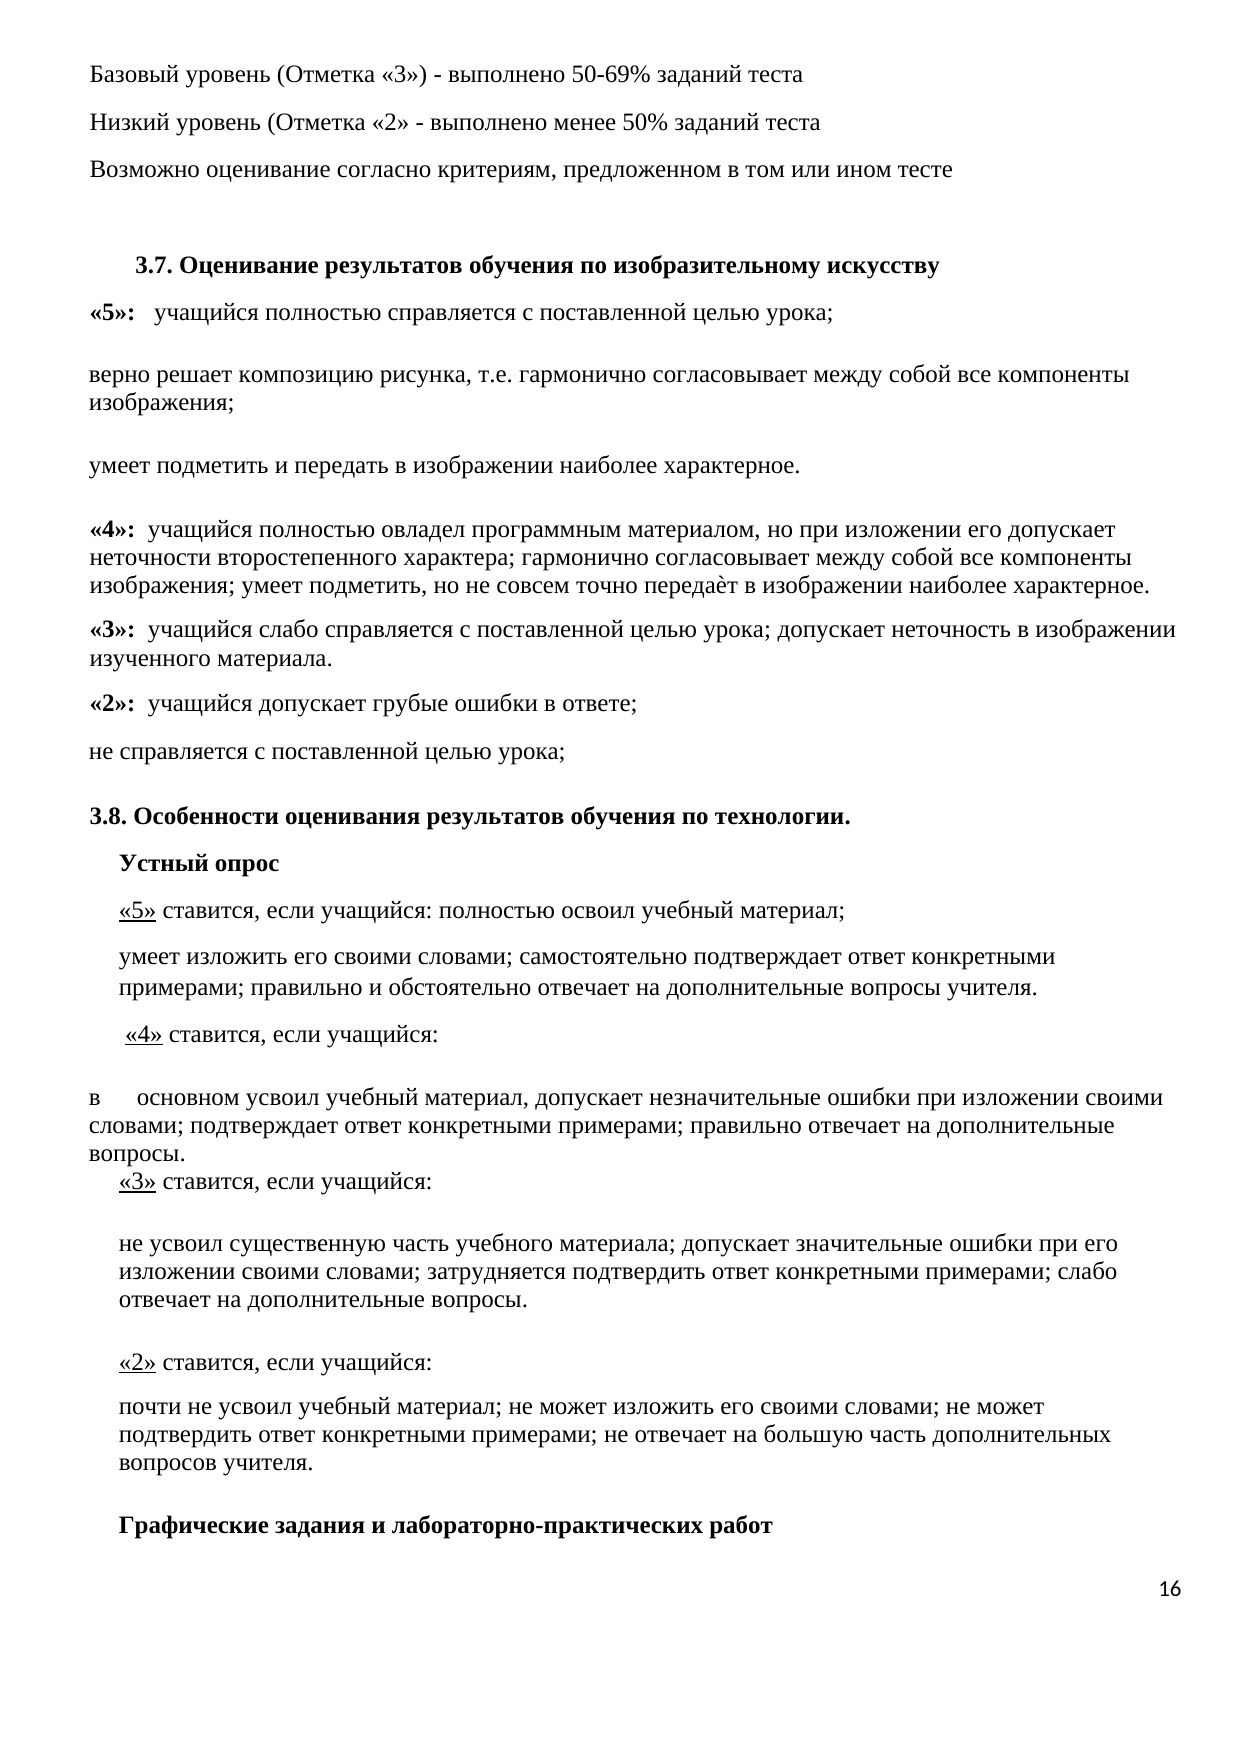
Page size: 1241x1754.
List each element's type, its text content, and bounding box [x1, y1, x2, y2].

text умеет изложить его своими словами; самостоятельно подтверждает ответ конкретными примерами; правильно и обстоятельно отвечает на дополнительные вопросы учителя. [118, 941, 1181, 1001]
text 3.8. Особенности оценивания результатов обучения по технологии. [89, 801, 1181, 829]
text «5»: учащийся полностью справляется с поставленной целью урока; [89, 298, 1181, 326]
text не усвоил существенную часть учебного материала; допускает значительные ошибки при его изложении своими словами; затрудняется подтвердить ответ конкретными примерами; слабо отвечает на дополнительные вопросы. [118, 1228, 1181, 1313]
text почти не усвоил учебный материал; не может изложить его своими словами; не может подтвердить ответ конкретными примерами; не отвечает на большую часть дополнительных вопросов учителя. [118, 1392, 1181, 1476]
text не справляется с поставленной целью урока; [89, 736, 1181, 764]
text «3» ставится, если учащийся: [118, 1167, 796, 1195]
text «2»: учащийся допускает грубые ошибки в ответе; [89, 688, 1181, 717]
text «3»: учащийся слабо справляется с поставленной целью урока; допускает неточность в изображении изученного материала. [89, 616, 1179, 671]
list основном усвоил учебный материал, допускает незначительные ошибки при изложении своими словами; подтверждает ответ конкретными примерами; правильно отвечает на дополнительные вопросы. [89, 1083, 1181, 1167]
text «5» ставится, если учащийся: полностью освоил учебный материал; [118, 896, 1181, 924]
text «4» ставится, если учащийся: [118, 1020, 964, 1048]
text Низкий уровень (Отметка «2» - выполнено менее 50% заданий теста [89, 107, 1181, 136]
text верно решает композицию рисунка, т.е. гармонично согласовывает между собой все компоненты изображения; [89, 361, 1181, 416]
text 3.7. Оценивание результатов обучения по изобразительному искусству [135, 250, 1181, 279]
text умеет подметить и передать в изображении наиболее характерное. [89, 450, 1181, 478]
text Графические задания и лабораторно-практических работ [118, 1510, 1181, 1538]
text Базовый уровень (Отметка «3») - выполнено 50-69% заданий теста [89, 59, 1181, 88]
text «2» ставится, если учащийся: [118, 1348, 560, 1376]
text Устный опрос [118, 848, 1181, 877]
text Возможно оценивание согласно критериям, предложенном в том или ином тесте [89, 154, 1181, 183]
text «4»: учащийся полностью овладел программным материалом, но при изложении его допускает неточности второстепенного характера; гармонично согласовывает между собой все компоненты изображения; умеет подметить, но не совсем точно передаѐт в изображении наиболее характерное. [89, 515, 1179, 599]
